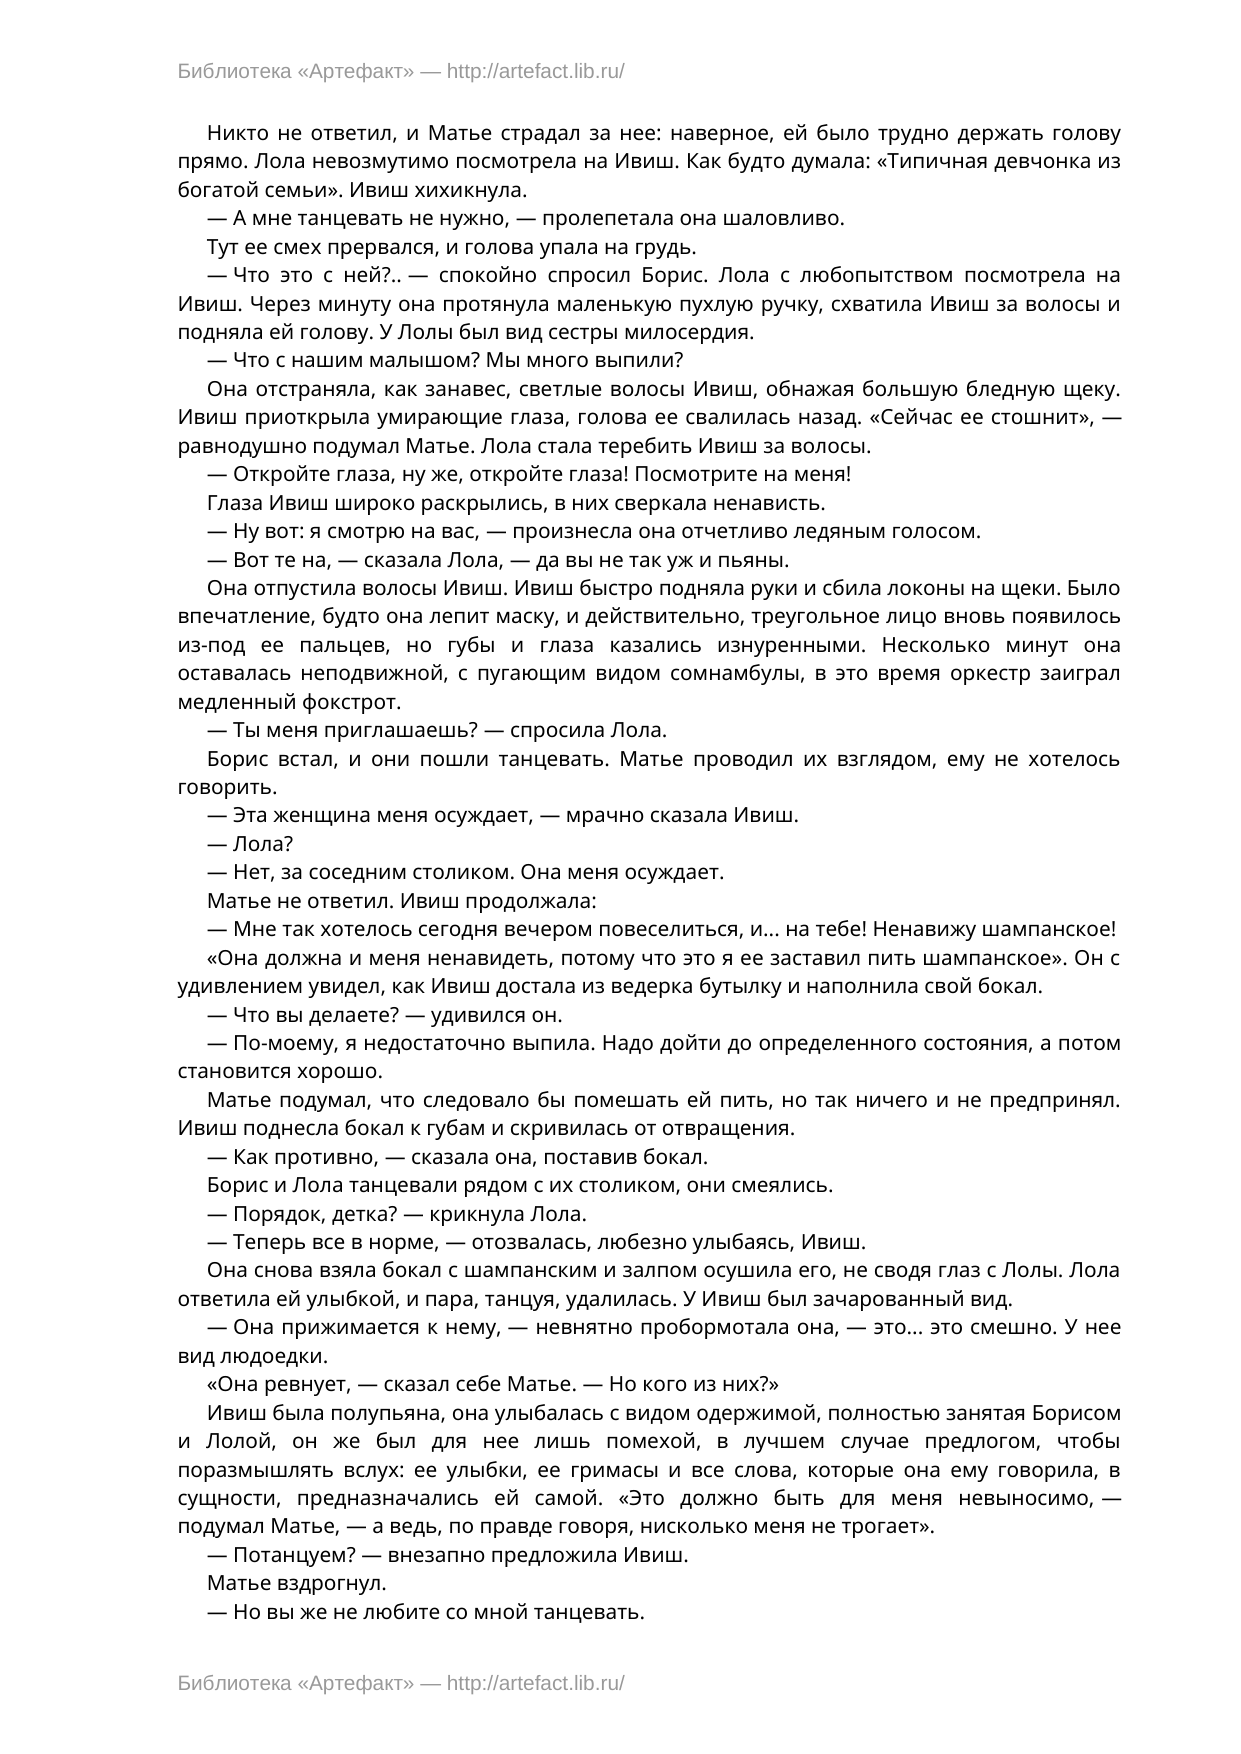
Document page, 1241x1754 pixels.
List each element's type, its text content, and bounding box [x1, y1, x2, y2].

text — Вот те на, — сказала Лола, — да вы не так уж и пьяны. [177, 545, 1122, 573]
text — Она прижимается к нему, — невнятно пробормотала она, — это... это смешно. У нее вид людоедки. [177, 1312, 1122, 1369]
text Она отпустила волосы Ивиш. Ивиш быстро подняла руки и сбила локоны на щеки. Было впечатление, будто она лепит маску, и действительно, треугольное лицо вновь появилось из-под ее пальцев, но губы и глаза казались изнуренными. Несколько минут она оставалась неподвижной, с пугающим видом сомнамбулы, в это время оркестр заиграл медленный фокстрот. [177, 573, 1122, 715]
text — Лола? [177, 829, 1122, 857]
text Матье не ответил. Ивиш продолжала: [177, 886, 1122, 914]
text — Эта женщина меня осуждает, — мрачно сказала Ивиш. [177, 801, 1122, 829]
text — Ну вот: я смотрю на вас, — произнесла она отчетливо ледяным голосом. [177, 516, 1122, 545]
text — Ты меня приглашаешь? — спросила Лола. [177, 715, 1122, 744]
text — Что с нашим малышом? Мы много выпили? [177, 346, 1122, 374]
text «Она ревнует, — сказал себе Матье. — Но кого из них?» [177, 1369, 1122, 1398]
text — Но вы же не любите со мной танцевать. [177, 1597, 1122, 1625]
text — Теперь все в норме, — отозвалась, любезно улыбаясь, Ивиш. [177, 1227, 1122, 1256]
text — Порядок, детка? — крикнула Лола. [177, 1199, 1122, 1227]
text Тут ее смех прервался, и голова упала на грудь. [177, 232, 1122, 260]
text Матье подумал, что следовало бы помешать ей пить, но так ничего и не предпринял. Ивиш поднесла бокал к губам и скривилась от отвращения. [177, 1085, 1122, 1142]
text — Потанцуем? — внезапно предложила Ивиш. [177, 1540, 1122, 1568]
text — По-моему, я недостаточно выпила. Надо дойти до определенного состояния, а потом становится хорошо. [177, 1028, 1122, 1085]
text — Нет, за соседним столиком. Она меня осуждает. [177, 857, 1122, 886]
text Глаза Ивиш широко раскрылись, в них сверкала ненависть. [177, 488, 1122, 516]
text «Она должна и меня ненавидеть, потому что это я ее заставил пить шампанское». Он с удивлением увидел, как Ивиш достала из ведерка бутылку и наполнила свой бокал. [177, 943, 1122, 1000]
text Ивиш была полупьяна, она улыбалась с видом одержимой, полностью занятая Борисом и Лолой, он же был для нее лишь помехой, в лучшем случае предлогом, чтобы поразмышлять вслух: ее улыбки, ее гримасы и все слова, которые она ему говорила, в сущности, предназначались ей самой. «Это должно быть для меня невыносимо, — подумал Матье, — а ведь, по правде говоря, нисколько меня не трогает». [177, 1398, 1122, 1540]
text Она отстраняла, как занавес, светлые волосы Ивиш, обнажая большую бледную щеку. Ивиш приоткрыла умирающие глаза, голова ее свалилась назад. «Сейчас ее стошнит», — равнодушно подумал Матье. Лола стала теребить Ивиш за волосы. [177, 374, 1122, 459]
text Она снова взяла бокал с шампанским и залпом осушила его, не сводя глаз с Лолы. Лола ответила ей улыбкой, и пара, танцуя, удалилась. У Ивиш был зачарованный вид. [177, 1256, 1122, 1312]
text — Откройте глаза, ну же, откройте глаза! Посмотрите на меня! [177, 459, 1122, 488]
text — Что это с ней?.. — спокойно спросил Борис. Лола с любопытством посмотрела на Ивиш. Через минуту она протянула маленькую пухлую ручку, схватила Ивиш за волосы и подняла ей голову. У Лолы был вид сестры милосердия. [177, 260, 1122, 346]
text Никто не ответил, и Матье страдал за нее: наверное, ей было трудно держать голову прямо. Лола невозмутимо посмотрела на Ивиш. Как будто думала: «Типичная девчонка из богатой семьи». Ивиш хихикнула. [177, 118, 1122, 203]
text — А мне танцевать не нужно, — пролепетала она шаловливо. [177, 203, 1122, 232]
text Борис встал, и они пошли танцевать. Матье проводил их взглядом, ему не хотелось говорить. [177, 744, 1122, 801]
text Борис и Лола танцевали рядом с их столиком, они смеялись. [177, 1170, 1122, 1199]
text Матье вздрогнул. [177, 1568, 1122, 1597]
text — Мне так хотелось сегодня вечером повеселиться, и... на тебе! Ненавижу шампанское! [177, 914, 1122, 943]
text — Как противно, — сказала она, поставив бокал. [177, 1142, 1122, 1170]
text — Что вы делаете? — удивился он. [177, 1000, 1122, 1028]
